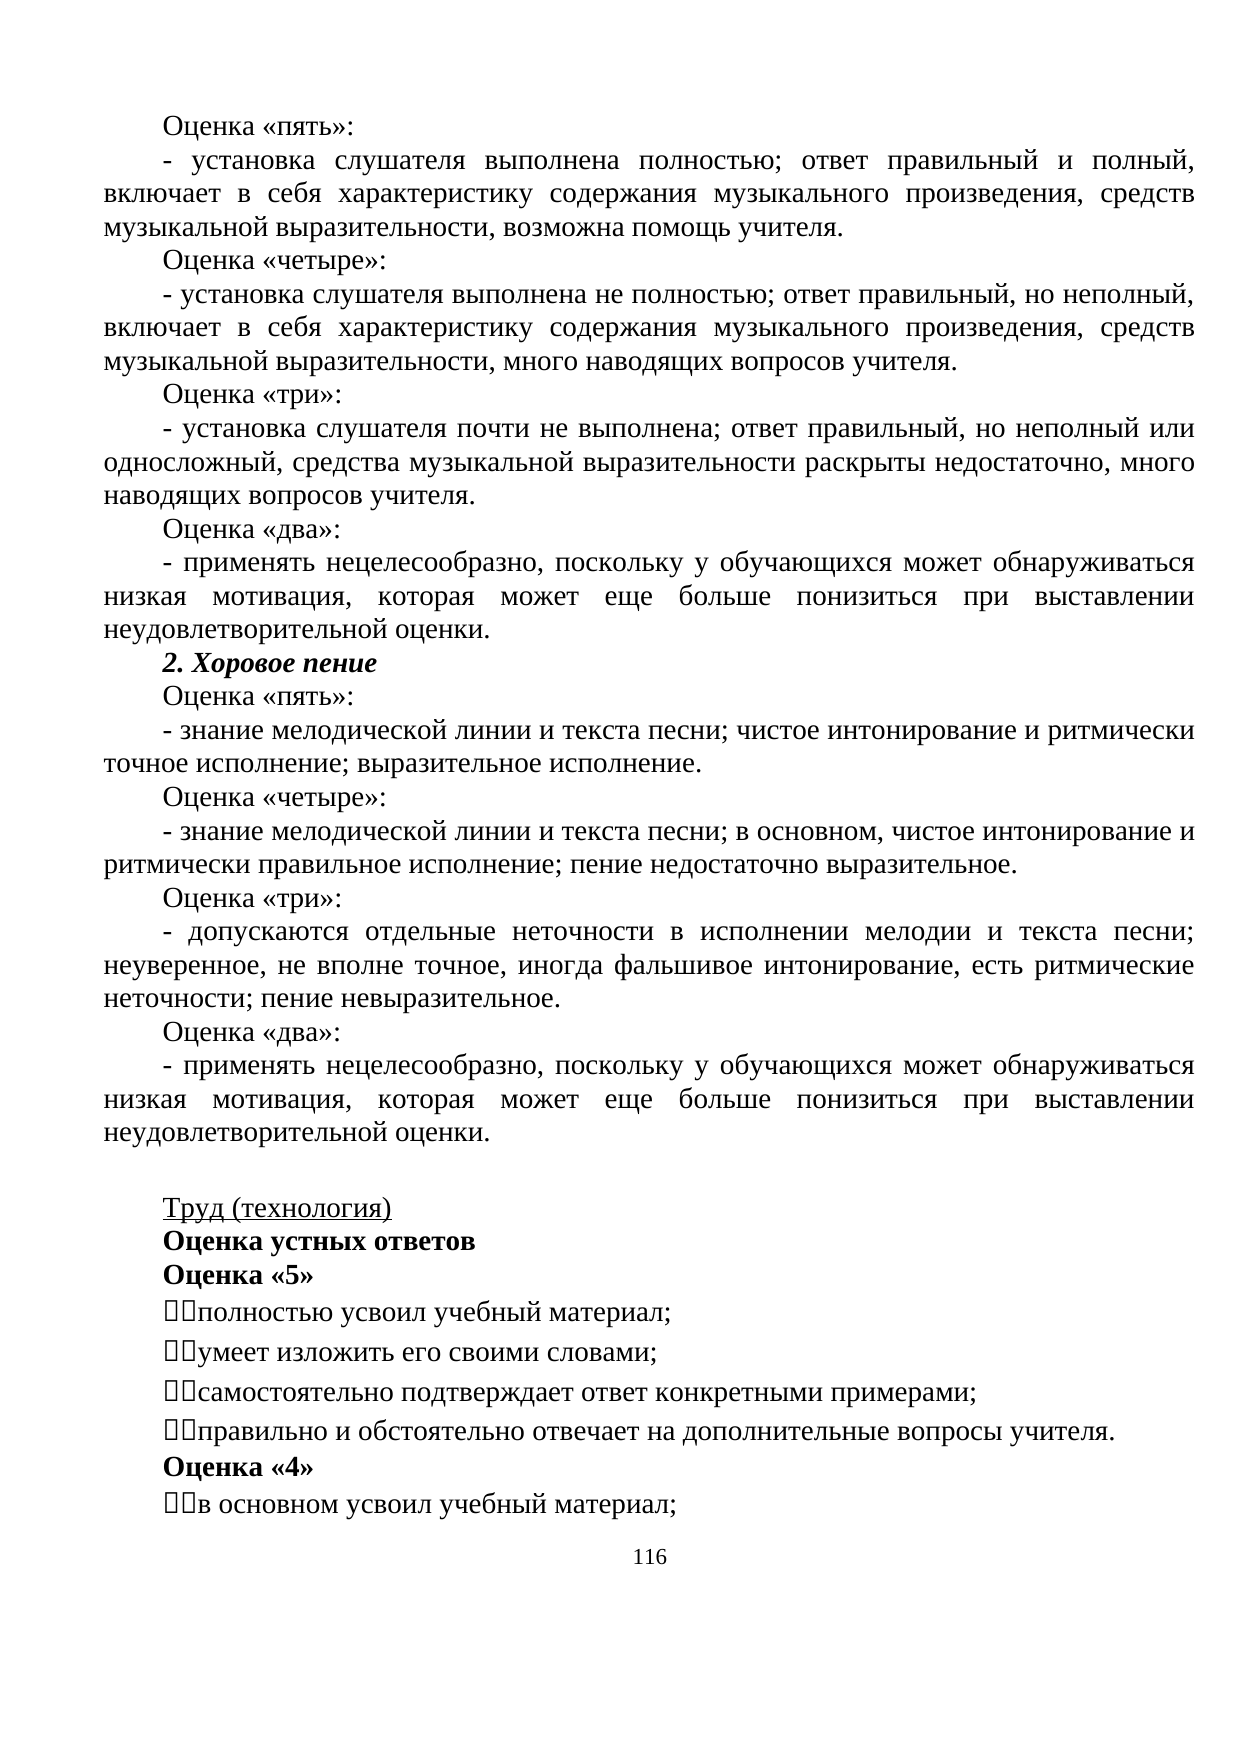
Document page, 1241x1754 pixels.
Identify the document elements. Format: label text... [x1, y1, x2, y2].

text Оценка «три»: [103, 377, 1196, 410]
text - установка слушателя почти не выполнена; ответ правильный, но неполный или односложный, средства музыкальной выразительности раскрыты недостаточно, много наводящих вопросов учителя. [103, 410, 1196, 511]
text Труд (технология) [103, 1190, 1124, 1223]
text - знание мелодической линии и текста песни; в основном, чистое интонирование и ритмически правильное исполнение; пение недостаточно выразительное. [103, 813, 1196, 880]
text Оценка «4» [103, 1449, 1196, 1483]
text Оценка «три»: [103, 880, 1196, 913]
text Оценка «5» [103, 1257, 1196, 1290]
text - установка слушателя выполнена полностью; ответ правильный и полный, включает в себя характеристику содержания музыкального произведения, средств музыкальной выразительности, возможна помощь учителя. [103, 142, 1196, 242]
text умеет изложить его своими словами; [103, 1330, 1196, 1370]
text Оценка устных ответов [103, 1223, 1196, 1257]
text - применять нецелесообразно, поскольку у обучающихся может обнаруживаться низкая мотивация, которая может еще больше понизиться при выставлении неудовлетворительной оценки. [103, 1047, 1196, 1148]
text - допускаются отдельные неточности в исполнении мелодии и текста песни; неуверенное, не вполне точное, иногда фальшивое интонирование, есть ритмические неточности; пение невыразительное. [103, 913, 1196, 1014]
text полностью усвоил учебный материал; [103, 1290, 1196, 1330]
text Оценка «четыре»: [103, 242, 1196, 276]
text Оценка «пять»: [103, 108, 1196, 142]
text самостоятельно подтверждает ответ конкретными примерами; [103, 1370, 1196, 1409]
text - знание мелодической линии и текста песни; чистое интонирование и ритмически точное исполнение; выразительное исполнение. [103, 712, 1196, 779]
text Оценка «четыре»: [103, 779, 1196, 813]
text Оценка «два»: [103, 1014, 1196, 1047]
text - установка слушателя выполнена не полностью; ответ правильный, но неполный, включает в себя характеристику содержания музыкального произведения, средств музыкальной выразительности, много наводящих вопросов учителя. [103, 276, 1196, 377]
text в основном усвоил учебный материал; [103, 1483, 1196, 1522]
text - применять нецелесообразно, поскольку у обучающихся может обнаруживаться низкая мотивация, которая может еще больше понизиться при выставлении неудовлетворительной оценки. [103, 544, 1196, 645]
text 2. Хоровое пение [103, 645, 1196, 678]
text Оценка «два»: [103, 511, 1196, 544]
text правильно и обстоятельно отвечает на дополнительные вопросы учителя. [103, 1409, 1196, 1449]
text Оценка «пять»: [103, 678, 1196, 712]
